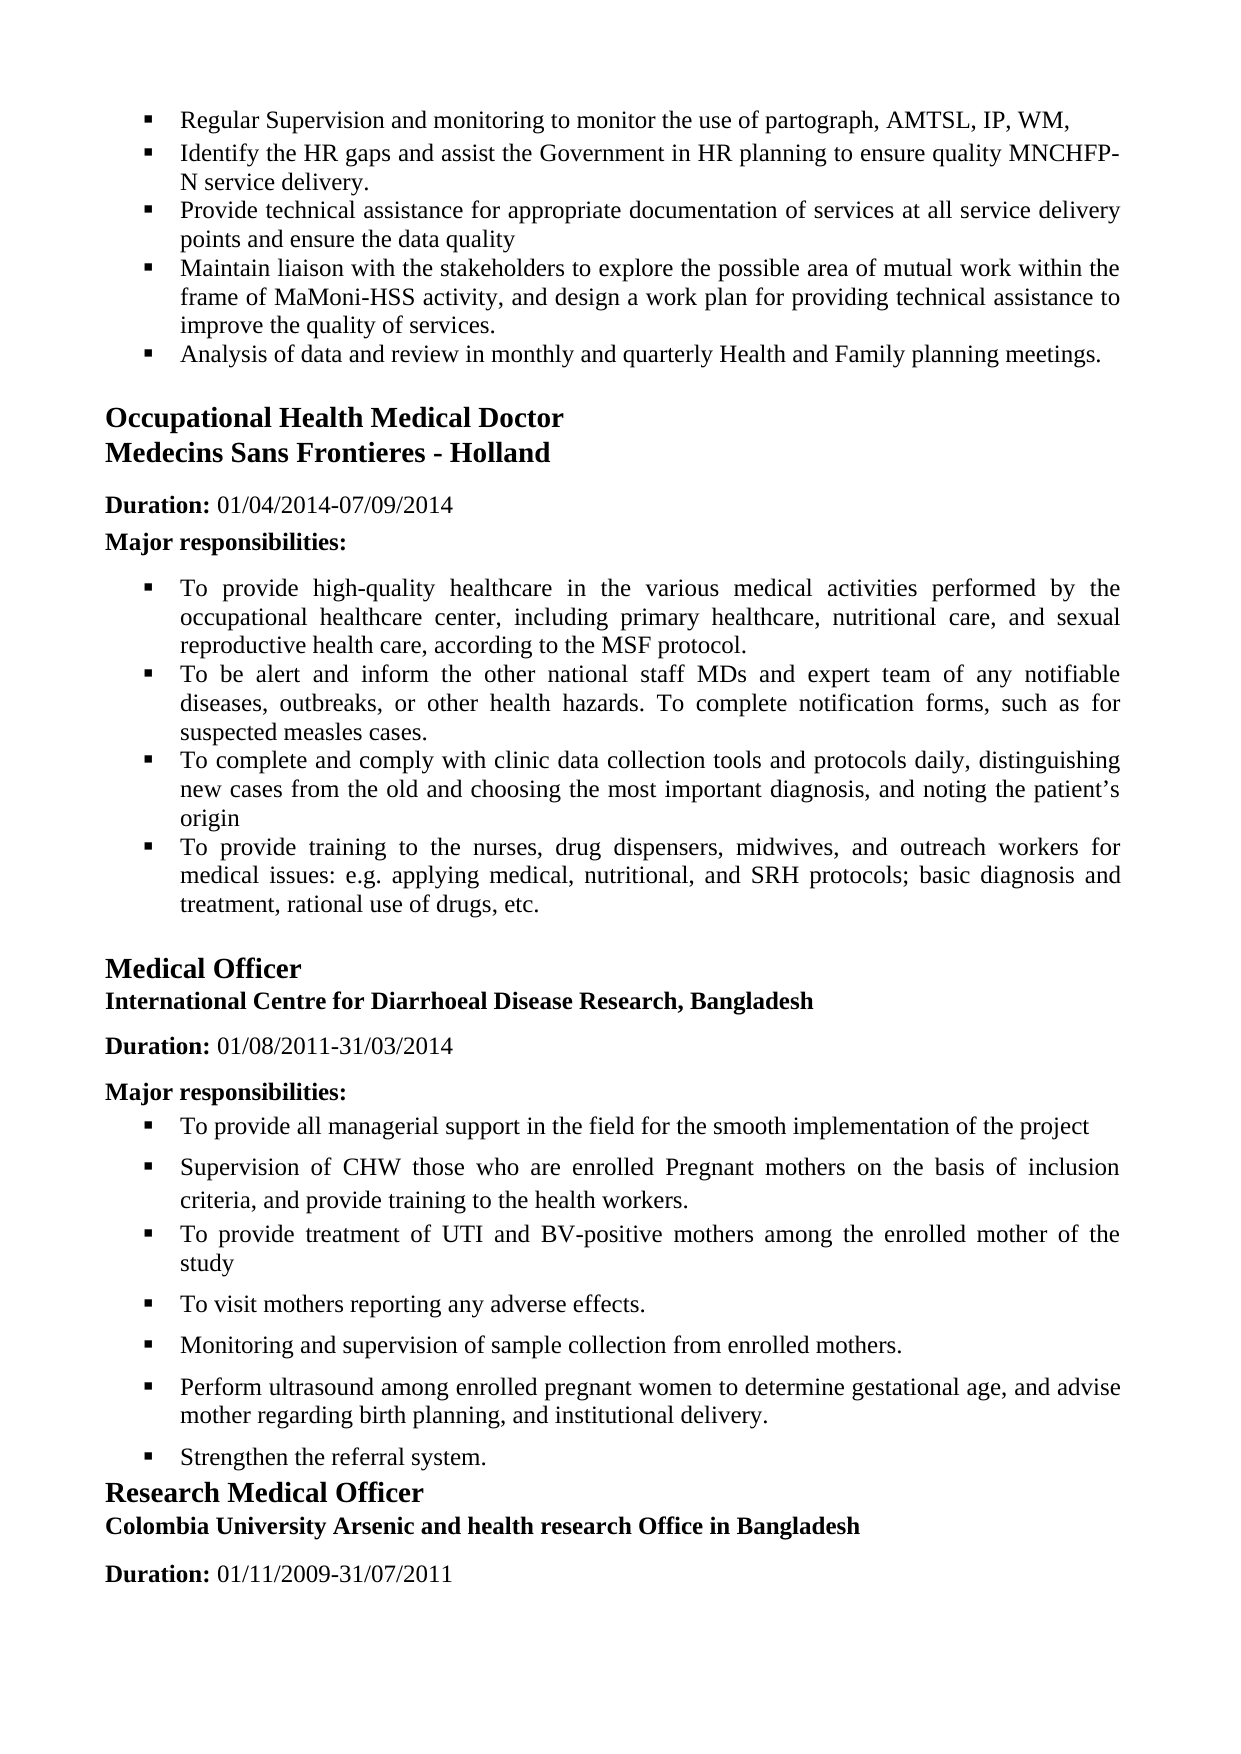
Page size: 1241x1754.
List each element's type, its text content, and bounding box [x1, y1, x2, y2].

list Monitoring and supervision of sample collection from enrolled mothers. [142, 1331, 1122, 1359]
list Identify the HR gaps and assist the Government in HR planning to ensure quality MNCHFP-N service delivery. [142, 138, 1122, 196]
list Provide technical assistance for appropriate documentation of services at all service delivery points and ensure the data quality [142, 196, 1122, 253]
list Strengthen the referral system. [142, 1442, 1122, 1471]
text Medecins Sans Frontieres - Holland [105, 435, 1122, 468]
list To provide training to the nurses, drug dispensers, midwives, and outreach workers for medical issues: e.g. applying medical, nutritional, and SRH protocols; basic diagnosis and treatment, rational use of drugs, etc. [142, 832, 1122, 918]
list To provide all managerial support in the field for the smooth implementation of the project [142, 1111, 1122, 1140]
list Supervision of CHW those who are enrolled Pregnant mothers on the basis of inclusion criteria, and provide training to the health workers. [142, 1152, 1122, 1214]
text Colombia University Arsenic and health research Office in Bangladesh [105, 1511, 1122, 1540]
list To be alert and inform the other national staff MDs and expert team of any notifiable diseases, outbreaks, or other health hazards. To complete notification forms, such as for suspected measles cases. [142, 659, 1122, 745]
list Regular Supervision and monitoring to monitor the use of partograph, AMTSL, IP, WM, [142, 105, 1122, 134]
list To complete and comply with clinic data collection tools and protocols daily, distinguishing new cases from the old and choosing the most important diagnosis, and noting the patient’s origin [142, 745, 1122, 832]
list Analysis of data and review in monthly and quarterly Health and Family planning meetings. [142, 339, 1122, 368]
text Duration: 01/11/2009-31/07/2011 [105, 1559, 1122, 1587]
list Maintain liaison with the stakeholders to explore the possible area of mutual work within the frame of MaMoni-HSS activity, and design a work plan for providing technical assistance to improve the quality of services. [142, 253, 1122, 339]
text Duration: 01/08/2011-31/03/2014 [105, 1031, 1122, 1060]
text Duration: 01/04/2014-07/09/2014 [105, 490, 1122, 519]
list To provide treatment of UTI and BV-positive mothers among the enrolled mother of the study [142, 1219, 1122, 1277]
list To provide high-quality healthcare in the various medical activities performed by the occupational healthcare center, including primary healthcare, nutritional care, and sexual reproductive health care, according to the MSF protocol. [142, 573, 1122, 659]
subtitle Major responsibilities: [105, 1077, 1122, 1106]
text Occupational Health Medical Doctor [105, 400, 1122, 434]
subtitle Major responsibilities: [105, 527, 1122, 556]
text Medical Officer [105, 951, 1122, 985]
list To visit mothers reporting any adverse effects. [142, 1289, 1122, 1318]
text International Centre for Diarrhoeal Disease Research, Bangladesh [105, 986, 1122, 1015]
list Perform ultrasound among enrolled pregnant women to determine gestational age, and advise mother regarding birth planning, and institutional delivery. [142, 1372, 1122, 1429]
text Research Medical Officer [105, 1475, 1122, 1508]
